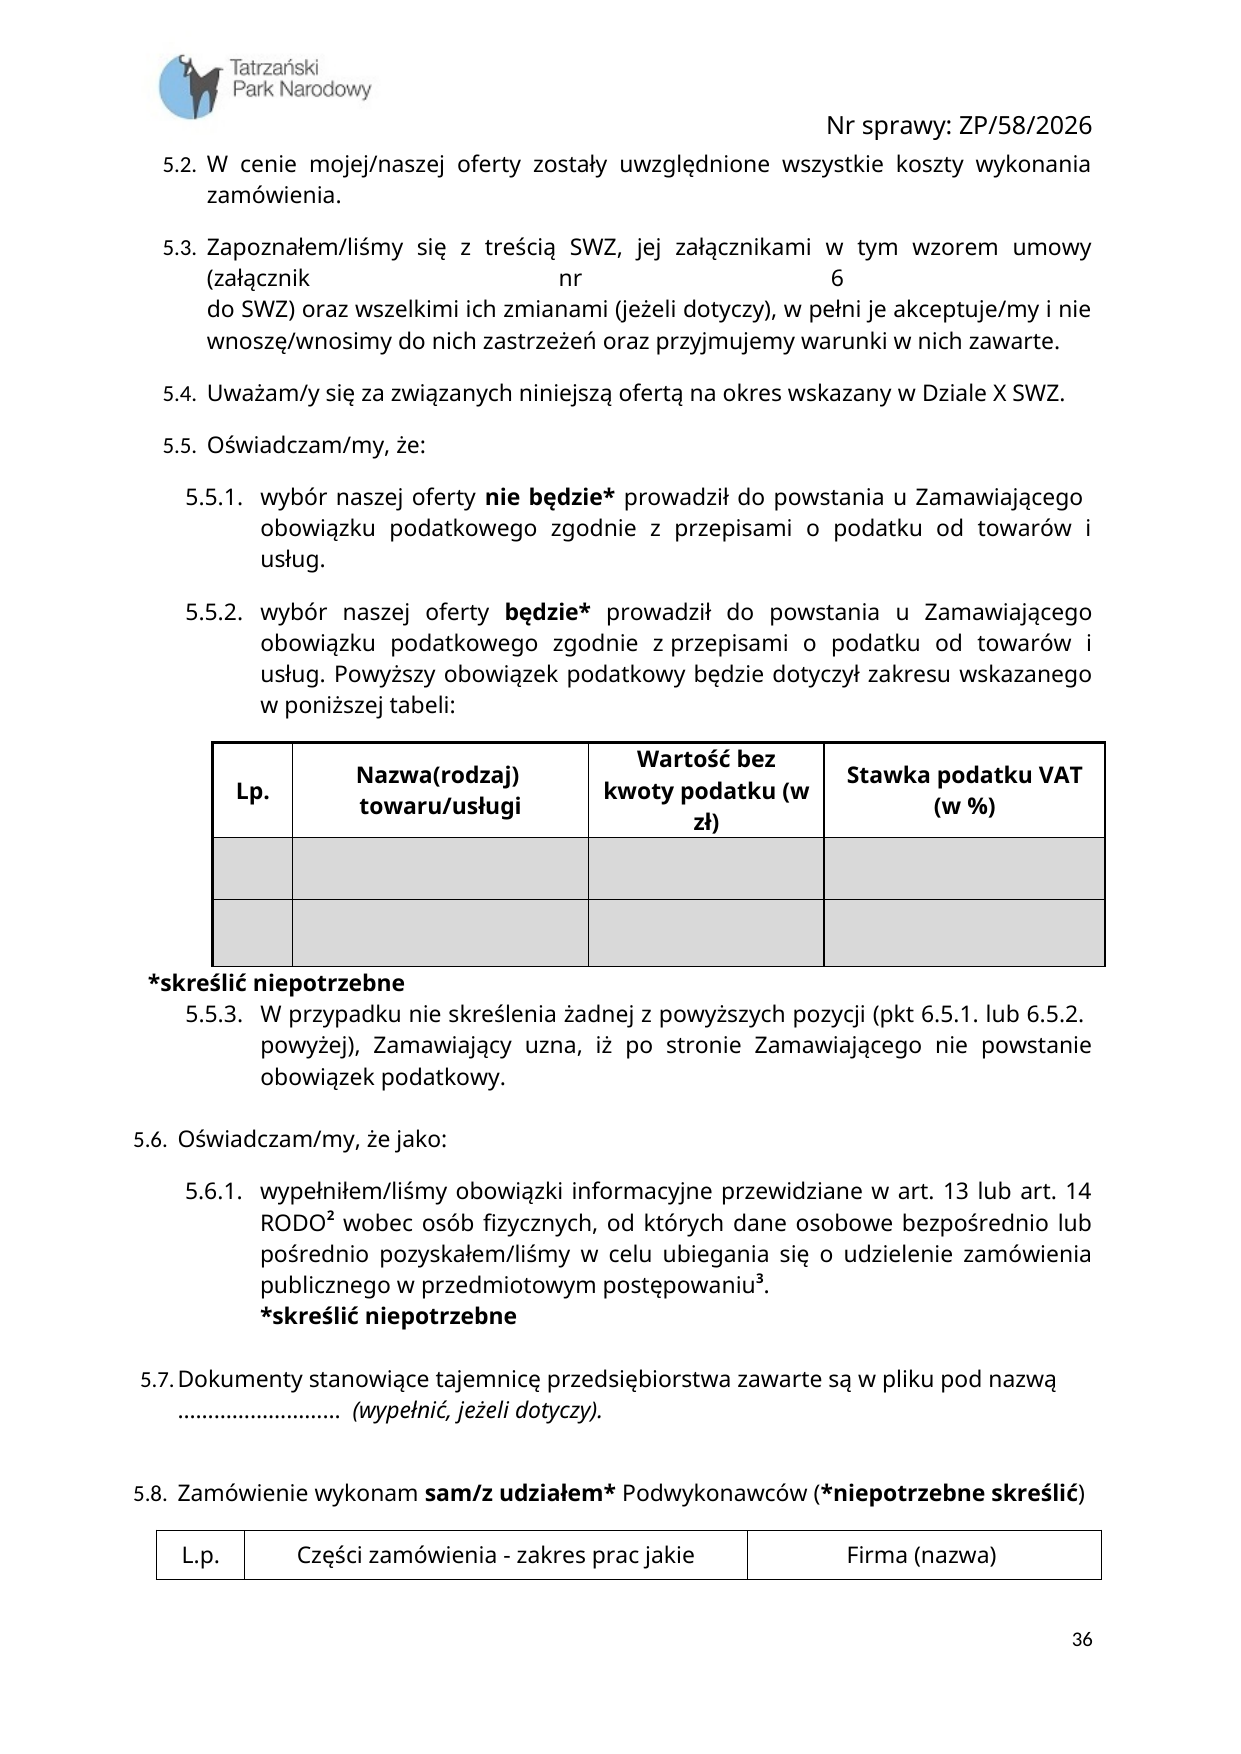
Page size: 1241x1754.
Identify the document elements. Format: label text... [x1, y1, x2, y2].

table_header Lp. [214, 744, 292, 837]
text *skreślić niepotrzebne [148, 967, 1093, 998]
table_cell [214, 900, 292, 966]
list W cenie mojej/naszej oferty zostały uwzględnione wszystkie koszty wykonania zamówienia. [162, 148, 1093, 210]
list Oświadczam/my, że: [162, 429, 1093, 460]
table_cell [589, 900, 823, 966]
list Zapoznałem/liśmy się z treścią SWZ, jej załącznikami w tym wzorem umowy (załącznik nr 6 do SWZ) oraz wszelkimi ich zmianami (jeżeli dotyczy), w pełni je akceptuje/my i nie wnoszę/wnosimy do nich zastrzeżeń oraz przyjmujemy warunki w nich zawarte. [162, 231, 1093, 356]
table_cell [293, 838, 588, 899]
list wybór naszej oferty nie będzie* prowadził do powstania u Zamawiającego obowiązku podatkowego zgodnie z przepisami o podatku od towarów i usług. [185, 481, 1093, 575]
picture [125, 9, 408, 146]
list wybór naszej oferty będzie* prowadził do powstania u Zamawiającego obowiązku podatkowego zgodnie z przepisami o podatku od towarów i usług. Powyższy obowiązek podatkowy będzie dotyczył zakresu wskazanego w poniższej tabeli: [185, 596, 1093, 721]
table_cell [589, 838, 823, 899]
table_header L.p. [157, 1531, 244, 1578]
list W przypadku nie skreślenia żadnej z powyższych pozycji (pkt 6.5.1. lub 6.5.2. powyżej), Zamawiający uzna, iż po stronie Zamawiającego nie powstanie obowiązek podatkowy. [185, 998, 1093, 1092]
table_header Nazwa(rodzaj) towaru/usługi [293, 744, 588, 837]
table_header Firma (nazwa) Podwykonawcy [748, 1531, 1101, 1578]
table_header Wartość bez kwoty podatku (w zł) [589, 744, 823, 837]
table_header Części zamówienia - zakres prac jakie Wykonawca zamierza powierzyć Podwykonawcom [245, 1531, 747, 1578]
table_cell [293, 900, 588, 966]
list wypełniłem/liśmy obowiązki informacyjne przewidziane w art. 13 lub art. 14 RODO2 wobec osób fizycznych, od których dane osobowe bezpośrednio lub pośrednio pozyskałem/liśmy w celu ubiegania się o udzielenie zamówienia publicznego w przedmiotowym postępowaniu3. [185, 1175, 1093, 1300]
list Zamówienie wykonam sam/z udziałem* Podwykonawców (*niepotrzebne skreślić) [133, 1477, 1093, 1509]
table_cell [825, 838, 1104, 899]
list Dokumenty stanowiące tajemnicę przedsiębiorstwa zawarte są w pliku pod nazwą ……………………… (wypełnić, jeżeli dotyczy). [140, 1363, 1093, 1425]
text *skreślić niepotrzebne [260, 1300, 1093, 1332]
list Uważam/y się za związanych niniejszą ofertą na okres wskazany w Dziale X SWZ. [162, 377, 1093, 408]
list Oświadczam/my, że jako: [133, 1123, 1093, 1154]
table_cell [825, 900, 1104, 966]
table_header Stawka podatku VAT (w %) [825, 744, 1104, 837]
table_cell [214, 838, 292, 899]
